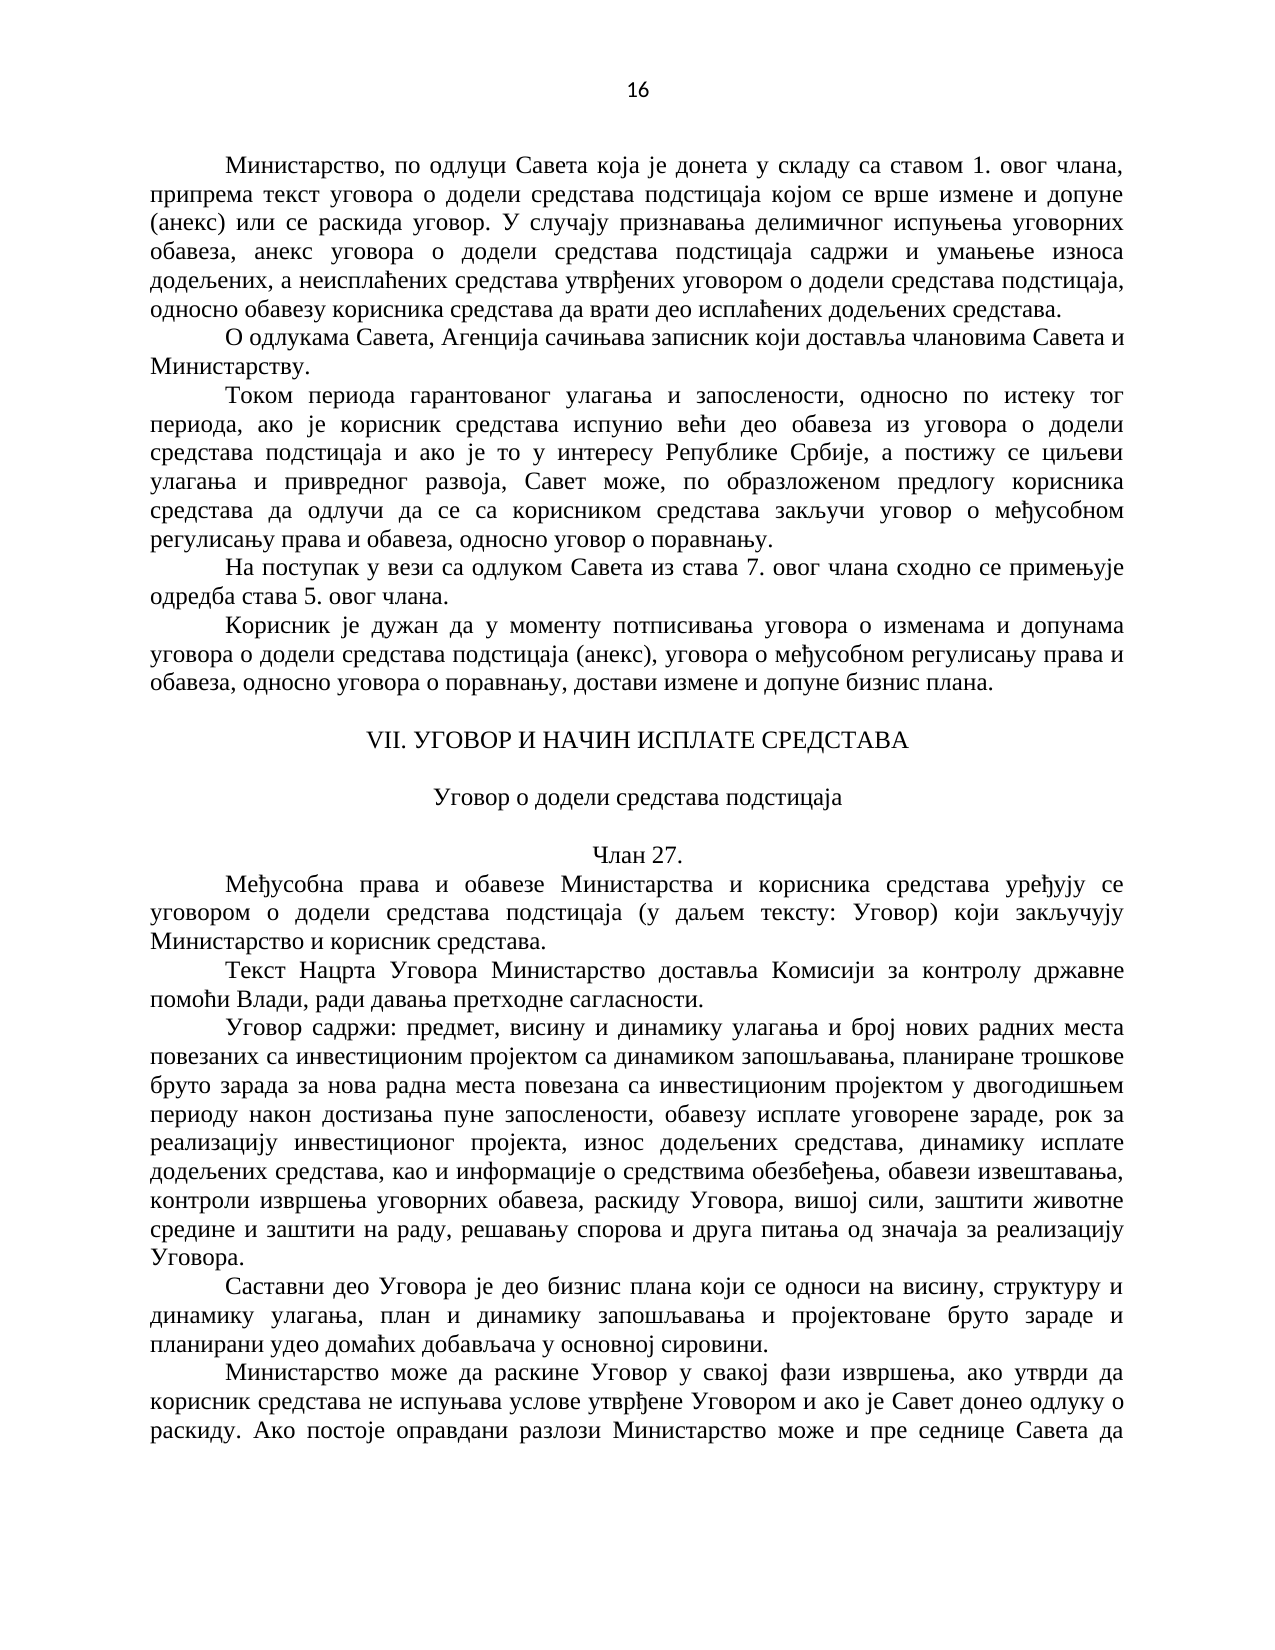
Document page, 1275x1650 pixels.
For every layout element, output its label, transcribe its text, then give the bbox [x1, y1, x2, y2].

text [150, 1357, 1125, 1444]
text На поступак у вези са одлуком Савета из става 7. овог члана сходно се примењује одредба става 5. овог члана. [150, 552, 1125, 610]
text VII. УГОВОР И НАЧИН ИСПЛАТЕ СРЕДСТАВА [150, 725, 1125, 754]
text Министарство, по одлуци Савета која је донета у складу са ставом 1. овог члана, припрема текст уговора о додели средстава подстицаја којом се врше измене и допуне (анекс) или се раскида уговор. У случају признавања делимичног испуњења уговорних обавеза, анекс уговора о додели средстава подстицаја садржи и умањење износа додељених, а неисплаћених средстава утврђених уговором о додели средстава подстицаја, односно обавезу корисника средстава да врати део исплаћених додељених средстава. [150, 150, 1125, 322]
text Током периода гарантованог улагања и запослености, односно по истеку тог периода, ако је корисник средстава испунио већи део обавеза из уговора о додели средстава подстицаја и ако је то у интересу Републике Србије, а постижу се циљеви улагања и привредног развоја, Савет може, по образложеном предлогу корисника средстава да одлучи да се са корисником средстава закључи уговор о међусобном регулисању права и обавеза, односно уговор о поравнању. [150, 380, 1125, 552]
text Уговор о додели средстава подстицаја [150, 782, 1125, 811]
text Саставни део Уговора је део бизнис плана који се односи на висину, структуру и динамику улагања, план и динамику запошљавања и пројектоване бруто зараде и планирани удео домаћих добављача у основној сировини. [150, 1271, 1125, 1357]
text Међусобна права и обавезе Министарства и корисника средстава уређују се уговором о додели средстава подстицаја (у даљем тексту: Уговор) који закључују Министарство и корисник средстава. [150, 869, 1125, 955]
text Корисник је дужан да у моменту потписивања уговора о изменама и допунама уговора о додели средстава подстицаја (анекс), уговора о међусобном регулисању права и обавеза, односно уговора о поравнању, достави измене и допуне бизнис плана. [150, 610, 1125, 696]
text О одлукама Савета, Агенција сачињава записник који доставља члановима Савета и Министарству. [150, 322, 1125, 380]
text Текст Нацрта Уговора Министарство доставља Комисији за контролу државне помоћи Влади, ради давања претходне сагласности. [150, 955, 1125, 1012]
text Члан 27. [150, 840, 1125, 869]
text Уговор садржи: предмет, висину и динамику улагања и број нових радних места повезаних са инвестиционим пројектом са динамиком запошљавања, планиране трошкове бруто зарада за нова радна места повезана са инвестиционим пројектом у двогодишњем периоду након достизања пуне запослености, обавезу исплате уговорене зараде, рок за реализацију инвестиционог пројекта, износ додељених средстава, динамику исплате додељених средстава, као и информације о средствима обезбеђења, обавези извештавања, контроли извршења уговорних обавеза, раскиду Уговора, вишој сили, заштити животне средине и заштити на раду, решавању спорова и друга питања од значаја за реализацију Уговора. [150, 1012, 1125, 1271]
